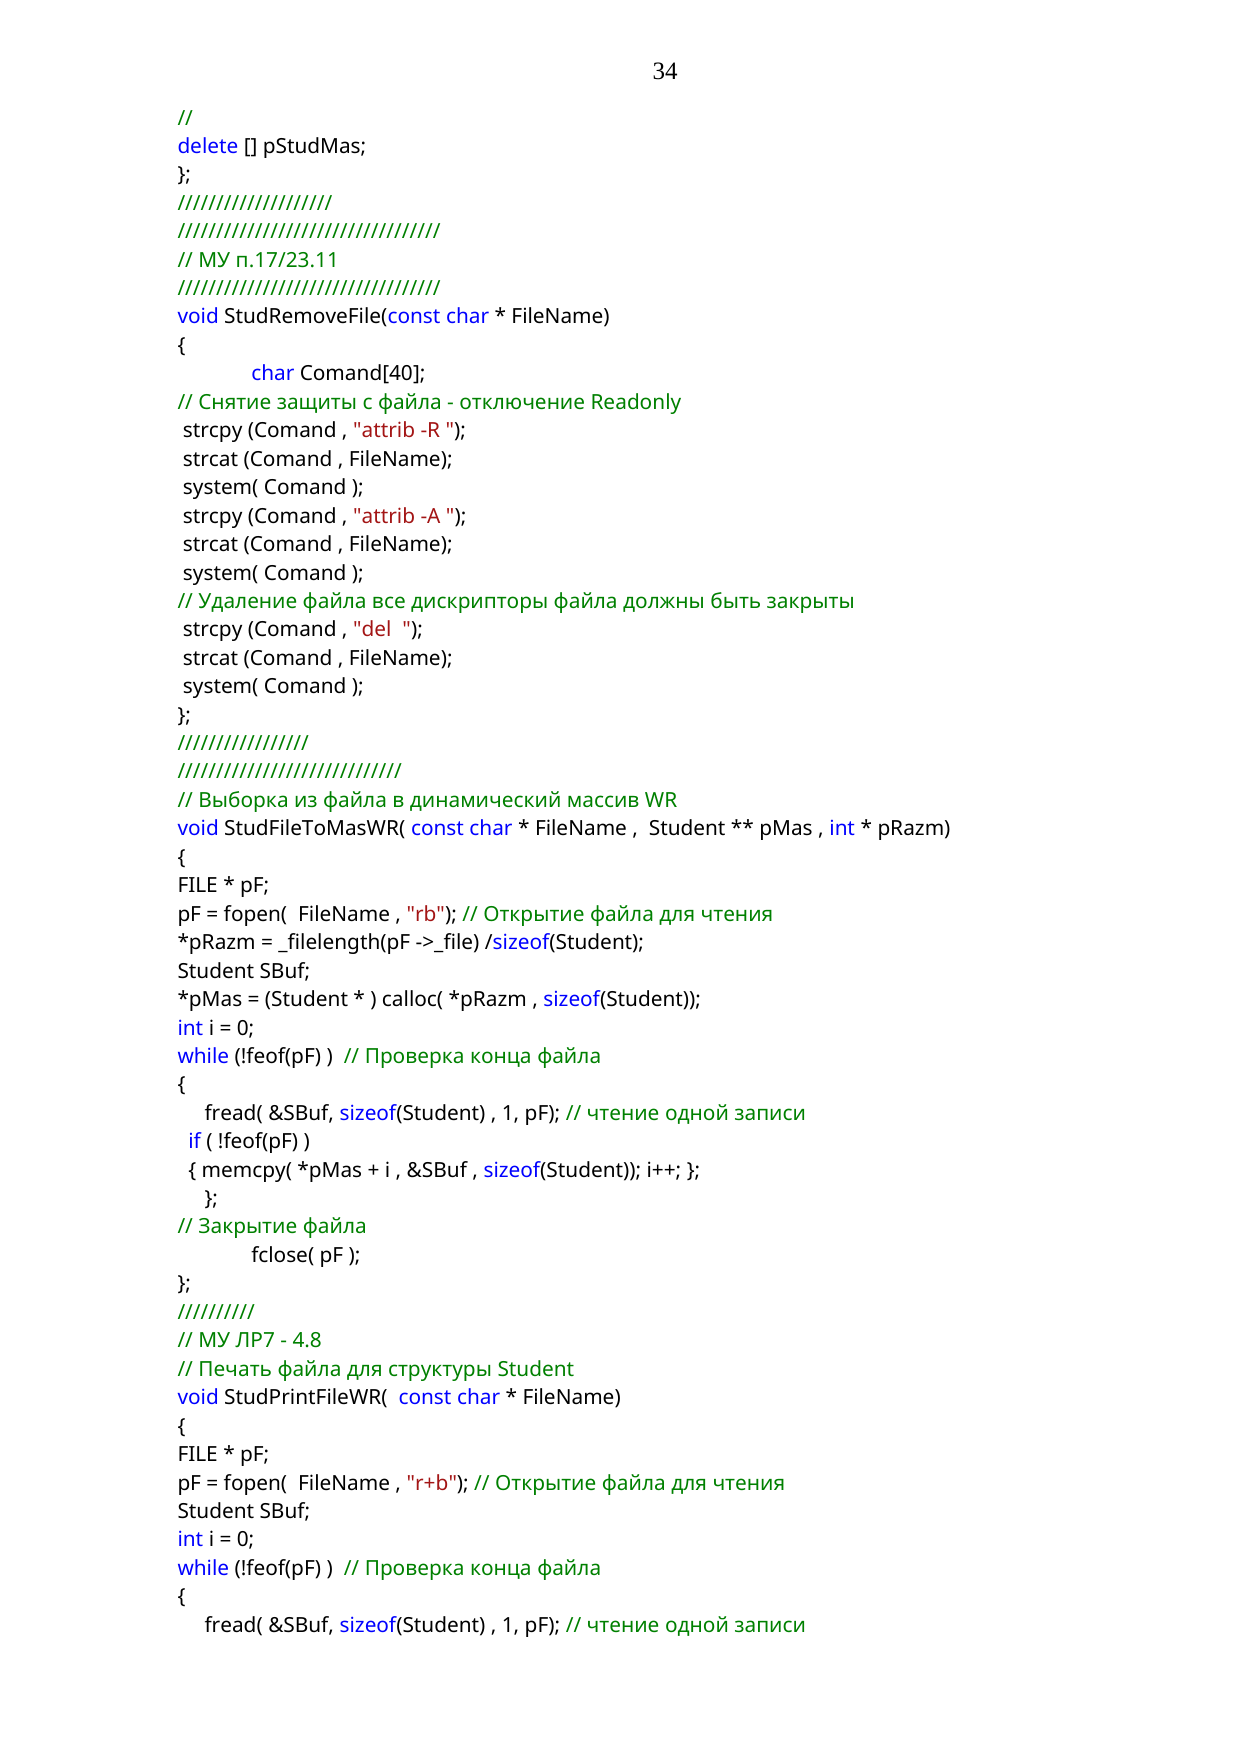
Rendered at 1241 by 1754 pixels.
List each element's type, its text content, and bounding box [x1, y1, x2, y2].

text }; [177, 700, 1152, 728]
text // Выборка из файла в динамический массив WR [177, 785, 1152, 813]
text ///////////////// [177, 728, 1152, 757]
text *pRazm = _filelength(pF ->_file) /sizeof(Student); [177, 927, 1152, 956]
text delete [] pStudMas; [177, 131, 1152, 159]
text *pMas = (Student * ) calloc( *pRazm , sizeof(Student)); [177, 984, 1152, 1013]
text system( Comand ); [177, 472, 1152, 501]
text int i = 0; [177, 1524, 1152, 1553]
text //////////////////// [177, 188, 1152, 216]
text void StudFileToMasWR( const char * FileName , Student ** pMas , int * pRazm) [177, 813, 1152, 842]
text // МУ п.17/23.11 [177, 245, 1152, 273]
text ////////// [177, 1297, 1152, 1325]
text void StudPrintFileWR( const char * FileName) [177, 1382, 1152, 1411]
text Student SBuf; [177, 956, 1152, 984]
text // [177, 103, 1152, 131]
text while (!feof(pF) ) // Проверка конца файла [177, 1041, 1152, 1069]
text }; [177, 1268, 1152, 1297]
text char Comand[40]; [177, 358, 1152, 387]
text FILE * pF; [177, 1439, 1152, 1468]
text ////////////////////////////////// [177, 273, 1152, 302]
text FILE * pF; [177, 870, 1152, 899]
text }; [177, 159, 1152, 188]
text int i = 0; [177, 1013, 1152, 1041]
text fclose( pF ); [177, 1240, 1152, 1268]
text pF = fopen( FileName , "rb"); // Открытие файла для чтения [177, 899, 1152, 927]
text // МУ ЛР7 - 4.8 [177, 1325, 1152, 1354]
text void StudRemoveFile(const char * FileName) [177, 302, 1152, 330]
text }; [177, 1183, 1152, 1212]
text // Закрытие файла [177, 1212, 1152, 1240]
text // Снятие защиты с файла - отключение Readonly [177, 387, 1152, 415]
text system( Comand ); [177, 558, 1152, 586]
text strcpy (Comand , "attrib -A "); [177, 501, 1152, 529]
text { [177, 330, 1152, 358]
text // Удаление файла все дискрипторы файла должны быть закрыты [177, 586, 1152, 614]
text strcat (Comand , FileName); [177, 529, 1152, 558]
text ////////////////////////////////// [177, 216, 1152, 245]
text strcat (Comand , FileName); [177, 643, 1152, 671]
text { [177, 1069, 1152, 1098]
text fread( &SBuf, sizeof(Student) , 1, pF); // чтение одной записи [177, 1610, 1152, 1638]
text while (!feof(pF) ) // Проверка конца файла [177, 1553, 1152, 1581]
text pF = fopen( FileName , "r+b"); // Открытие файла для чтения [177, 1468, 1152, 1496]
text // Печать файла для структуры Student [177, 1354, 1152, 1382]
text strcat (Comand , FileName); [177, 444, 1152, 472]
text strcpy (Comand , "attrib -R "); [177, 415, 1152, 444]
text { memcpy( *pMas + i , &SBuf , sizeof(Student)); i++; }; [177, 1155, 1152, 1183]
text ///////////////////////////// [177, 757, 1152, 785]
text system( Comand ); [177, 671, 1152, 700]
text Student SBuf; [177, 1496, 1152, 1524]
text { [177, 842, 1152, 870]
text { [177, 1581, 1152, 1610]
text { [177, 1411, 1152, 1439]
text fread( &SBuf, sizeof(Student) , 1, pF); // чтение одной записи [177, 1098, 1152, 1126]
text if ( !feof(pF) ) [177, 1126, 1152, 1155]
text strcpy (Comand , " "); [177, 614, 1152, 643]
